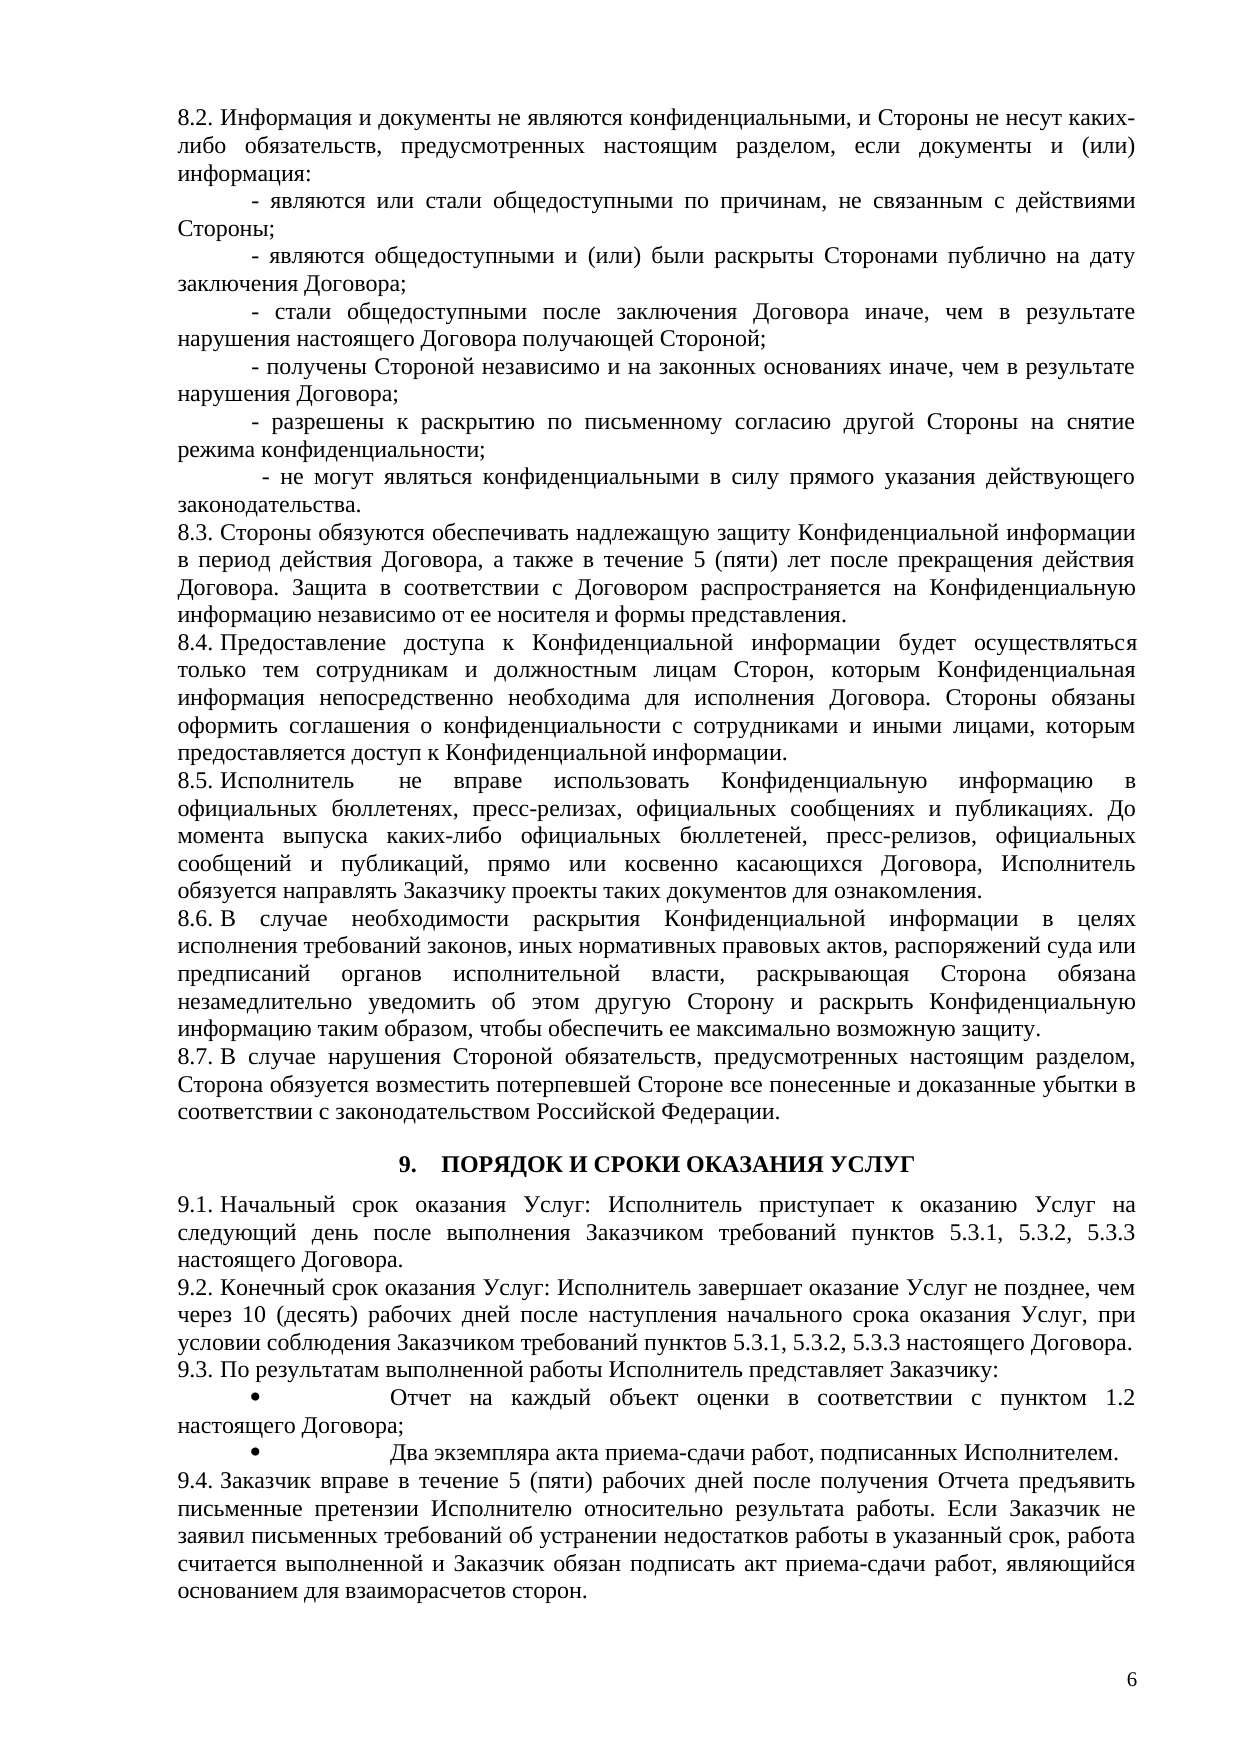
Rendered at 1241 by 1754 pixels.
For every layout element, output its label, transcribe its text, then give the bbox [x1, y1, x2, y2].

list - получены Стороной независимо и на законных основаниях иначе, чем в результате нарушения Договора; [177, 352, 1137, 407]
list В случае нарушения Стороной обязательств, предусмотренных настоящим разделом, Сторона обязуется возместить потерпевшей Стороне все понесенные и доказанные убытки в соответствии с законодательством Российской Федерации. [177, 1042, 1137, 1125]
list Конечный срок оказания Услуг: Исполнитель завершает оказание Услуг не позднее, чем через 10 (десять) рабочих дней после наступления начального срока оказания Услуг, при условии соблюдения Заказчиком требований пунктов 5.3.1, 5.3.2, 5.3.3 настоящего Договора. [177, 1273, 1137, 1356]
list ПОРЯДОК И СРОКИ ОКАЗАНИЯ УСЛУГ [177, 1150, 1137, 1177]
list Предоставление доступа к Конфиденциальной информации будет осуществляться только тем сотрудникам и должностным лицам Сторон, которым Конфиденциальная информация непосредственно необходима для исполнения Договора. Стороны обязаны оформить соглашения о конфиденциальности с сотрудниками и иными лицами, которым предоставляется доступ к Конфиденциальной информации. [177, 628, 1137, 766]
list - являются или стали общедоступными по причинам, не связанным с действиями Стороны; [177, 186, 1137, 241]
list Заказчик вправе в течение 5 (пяти) рабочих дней после получения Отчета предъявить письменные претензии Исполнителю относительно результата работы. Если Заказчик не заявил письменных требований об устранении недостатков работы в указанный срок, работа считается выполненной и Заказчик обязан подписать акт приема-сдачи работ, являющийся основанием для взаиморасчетов сторон. [177, 1466, 1137, 1604]
list - являются общедоступными и (или) были раскрыты Сторонами публично на дату заключения Договора; [177, 241, 1137, 297]
list - стали общедоступными после заключения Договора иначе, чем в результате нарушения настоящего Договора получающей Стороной; [177, 297, 1137, 352]
list Информация и документы не являются конфиденциальными, и Стороны не несут каких-либо обязательств, предусмотренных настоящим разделом, если документы и (или) информация: [177, 103, 1137, 186]
list - разрешены к раскрытию по письменному согласию другой Стороны на снятие режима конфиденциальности; [177, 407, 1137, 462]
list Исполнитель не вправе использовать Конфиденциальную информацию в официальных бюллетенях, пресс-релизах, официальных сообщениях и публикациях. До момента выпуска каких-либо официальных бюллетеней, пресс-релизов, официальных сообщений и публикаций, прямо или косвенно касающихся Договора, Исполнитель обязуется направлять Заказчику проекты таких документов для ознакомления. [177, 766, 1137, 904]
list Два экземпляра акта приема-сдачи работ, подписанных Исполнителем. [177, 1438, 1137, 1466]
list В случае необходимости раскрытия Конфиденциальной информации в целях исполнения требований законов, иных нормативных правовых актов, распоряжений суда или предписаний органов исполнительной власти, раскрывающая Сторона обязана незамедлительно уведомить об этом другую Сторону и раскрыть Конфиденциальную информацию таким образом, чтобы обеспечить ее максимально возможную защиту. [177, 904, 1137, 1042]
list Отчет на каждый объект оценки в соответствии с пунктом 1.2 настоящего Договора; [177, 1383, 1137, 1438]
list Стороны обязуются обеспечивать надлежащую защиту Конфиденциальной информации в период действия Договора, а также в течение 5 (пяти) лет после прекращения действия Договора. Защита в соответствии с Договором распространяется на Конфиденциальную информацию независимо от ее носителя и формы представления. [177, 517, 1137, 628]
list Начальный срок оказания Услуг: Исполнитель приступает к оказанию Услуг на следующий день после выполнения Заказчиком требований пунктов 5.3.1, 5.3.2, 5.3.3 настоящего Договора. [177, 1190, 1137, 1273]
list - не могут являться конфиденциальными в силу прямого указания действующего законодательства. [177, 462, 1137, 517]
list По результатам выполненной работы Исполнитель представляет Заказчику: [177, 1356, 1137, 1383]
